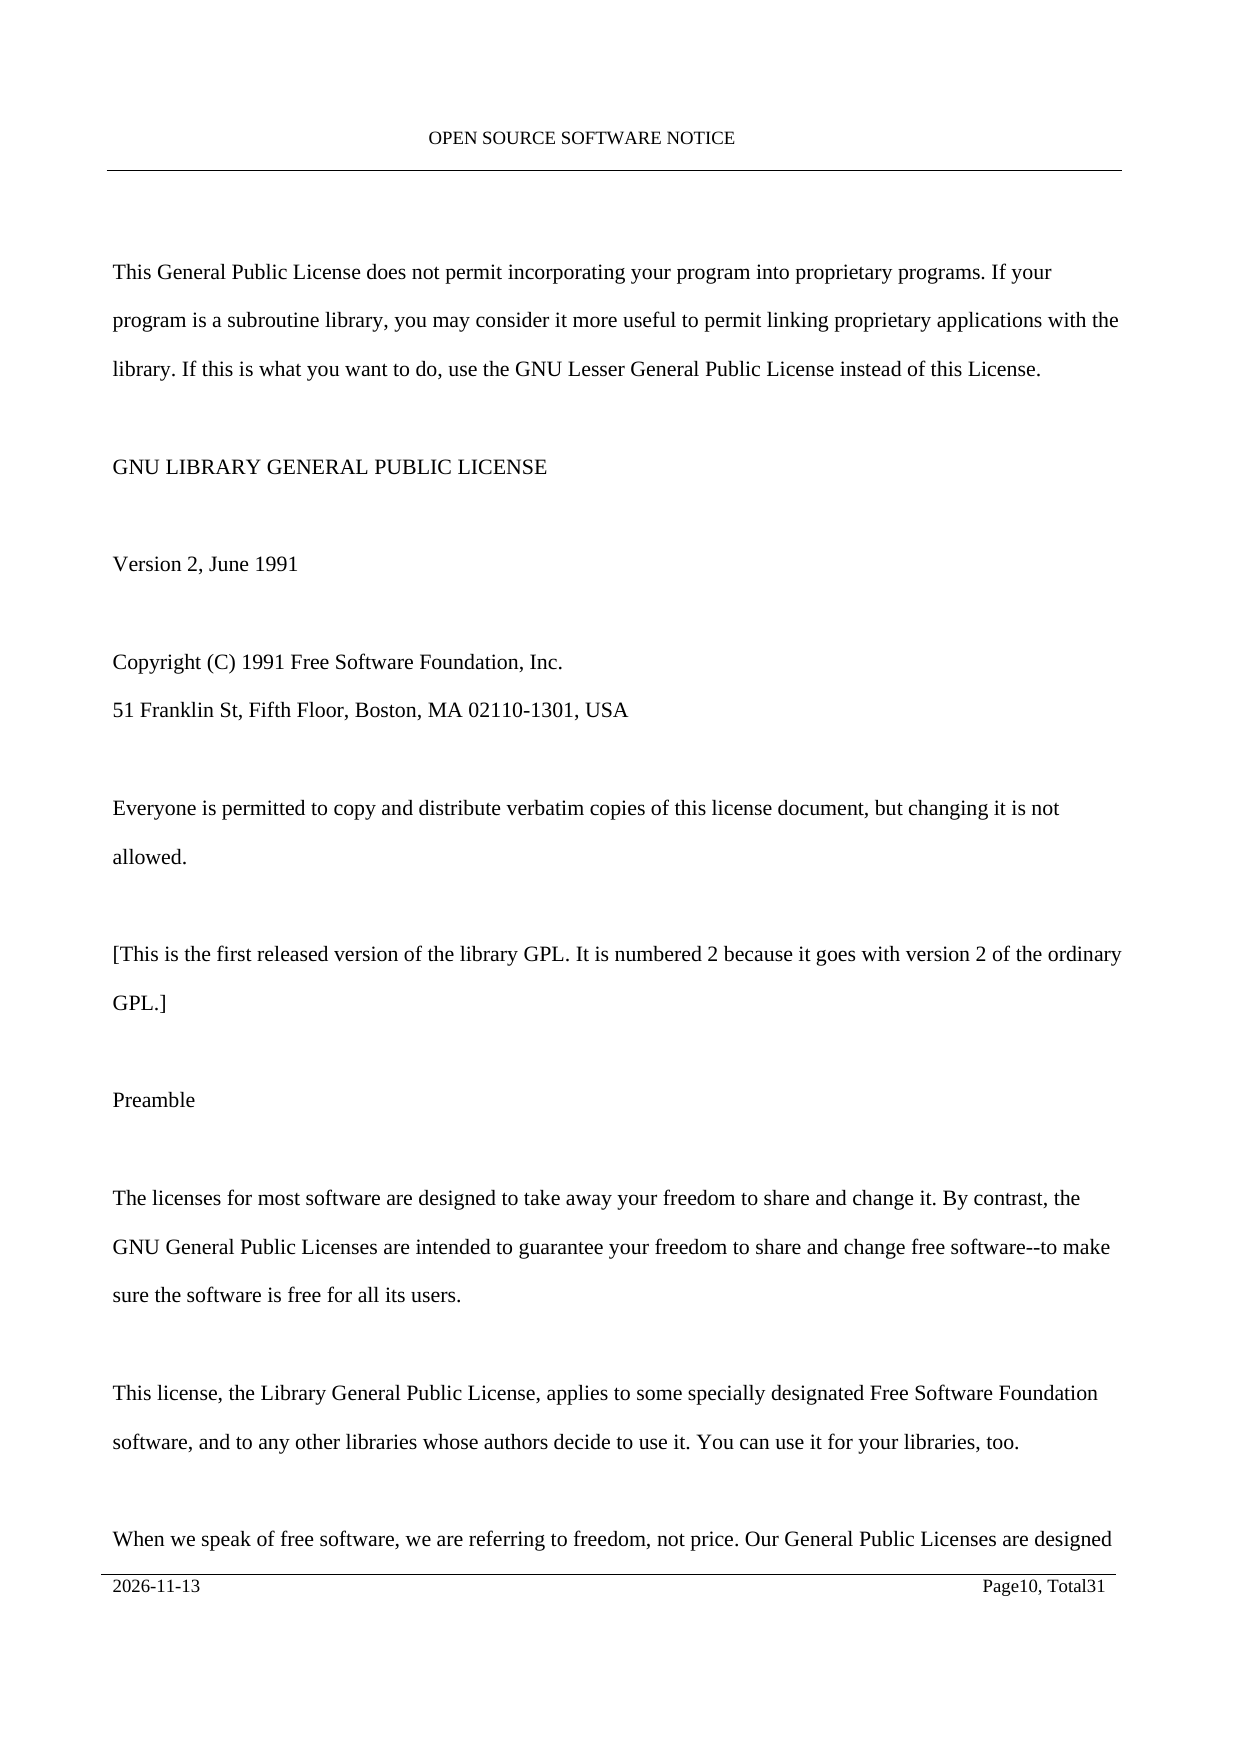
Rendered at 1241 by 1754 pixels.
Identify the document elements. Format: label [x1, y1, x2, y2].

text [112, 206, 1128, 1555]
